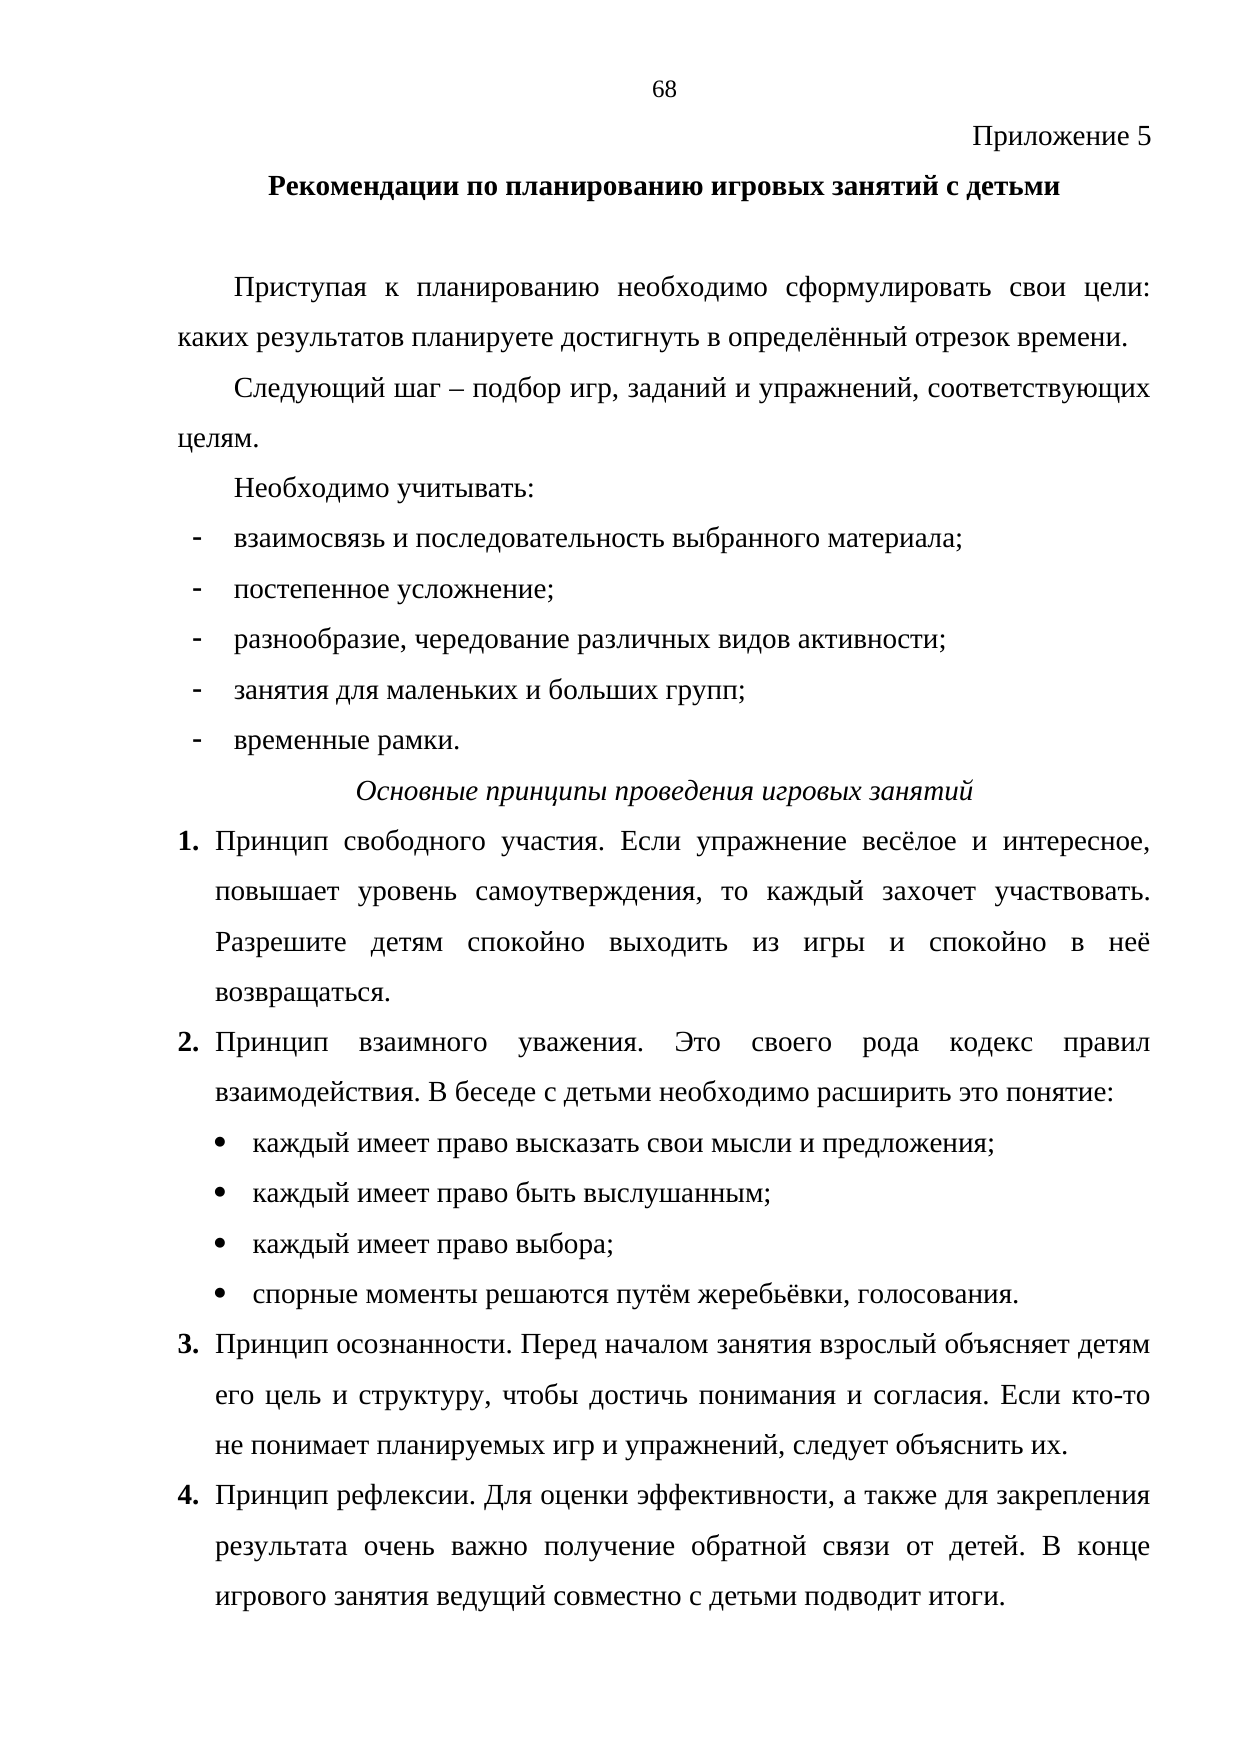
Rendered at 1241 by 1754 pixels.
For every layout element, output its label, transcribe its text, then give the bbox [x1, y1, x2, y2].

text Приступая к планированию необходимо сформулировать свои цели: каких результатов планируете достигнуть в определённый отрезок времени. [177, 269, 1152, 353]
list каждый имеет право выбора; [215, 1226, 1152, 1259]
text Необходимо учитывать: [177, 470, 1152, 504]
list каждый имеет право высказать свои мысли и предложения; [215, 1125, 1152, 1158]
list взаимосвязь и последовательность выбранного материала; [192, 521, 1152, 554]
list Принцип взаимного уважения. Это своего рода кодекс правил взаимодействия. В беседе с детьми необходимо расширить это понятие: [177, 1024, 1152, 1108]
list Принцип свободного участия. Если упражнение весёлое и интересное, повышает уровень самоутверждения, то каждый захочет участвовать. Разрешите детям спокойно выходить из игры и спокойно в неё возвращаться. [177, 823, 1152, 1007]
list спорные моменты решаются путём жеребьёвки, голосования. [215, 1276, 1152, 1310]
text Рекомендации по планированию игровых занятий с детьми [177, 168, 1152, 202]
list Принцип рефлексии. Для оценки эффективности, а также для закрепления результата очень важно получение обратной связи от детей. В конце игрового занятия ведущий совместно с детьми подводит итоги. [177, 1477, 1152, 1612]
text Следующий шаг – подбор игр, заданий и упражнений, соответствующих целям. [177, 370, 1152, 453]
list Принцип осознанности. Перед началом занятия взрослый объясняет детям его цель и структуру, чтобы достичь понимания и согласия. Если кто-то не понимает планируемых игр и упражнений, следует объяснить их. [177, 1327, 1152, 1461]
list временные рамки. [192, 722, 1152, 756]
list разнообразие, чередование различных видов активности; [192, 621, 1152, 655]
list постепенное усложнение; [192, 571, 1152, 605]
list каждый имеет право быть выслушанным; [215, 1175, 1152, 1209]
text Приложение 5 [177, 118, 1152, 152]
list занятия для маленьких и больших групп; [192, 672, 1152, 706]
text Основные принципы проведения игровых занятий [177, 773, 1152, 806]
